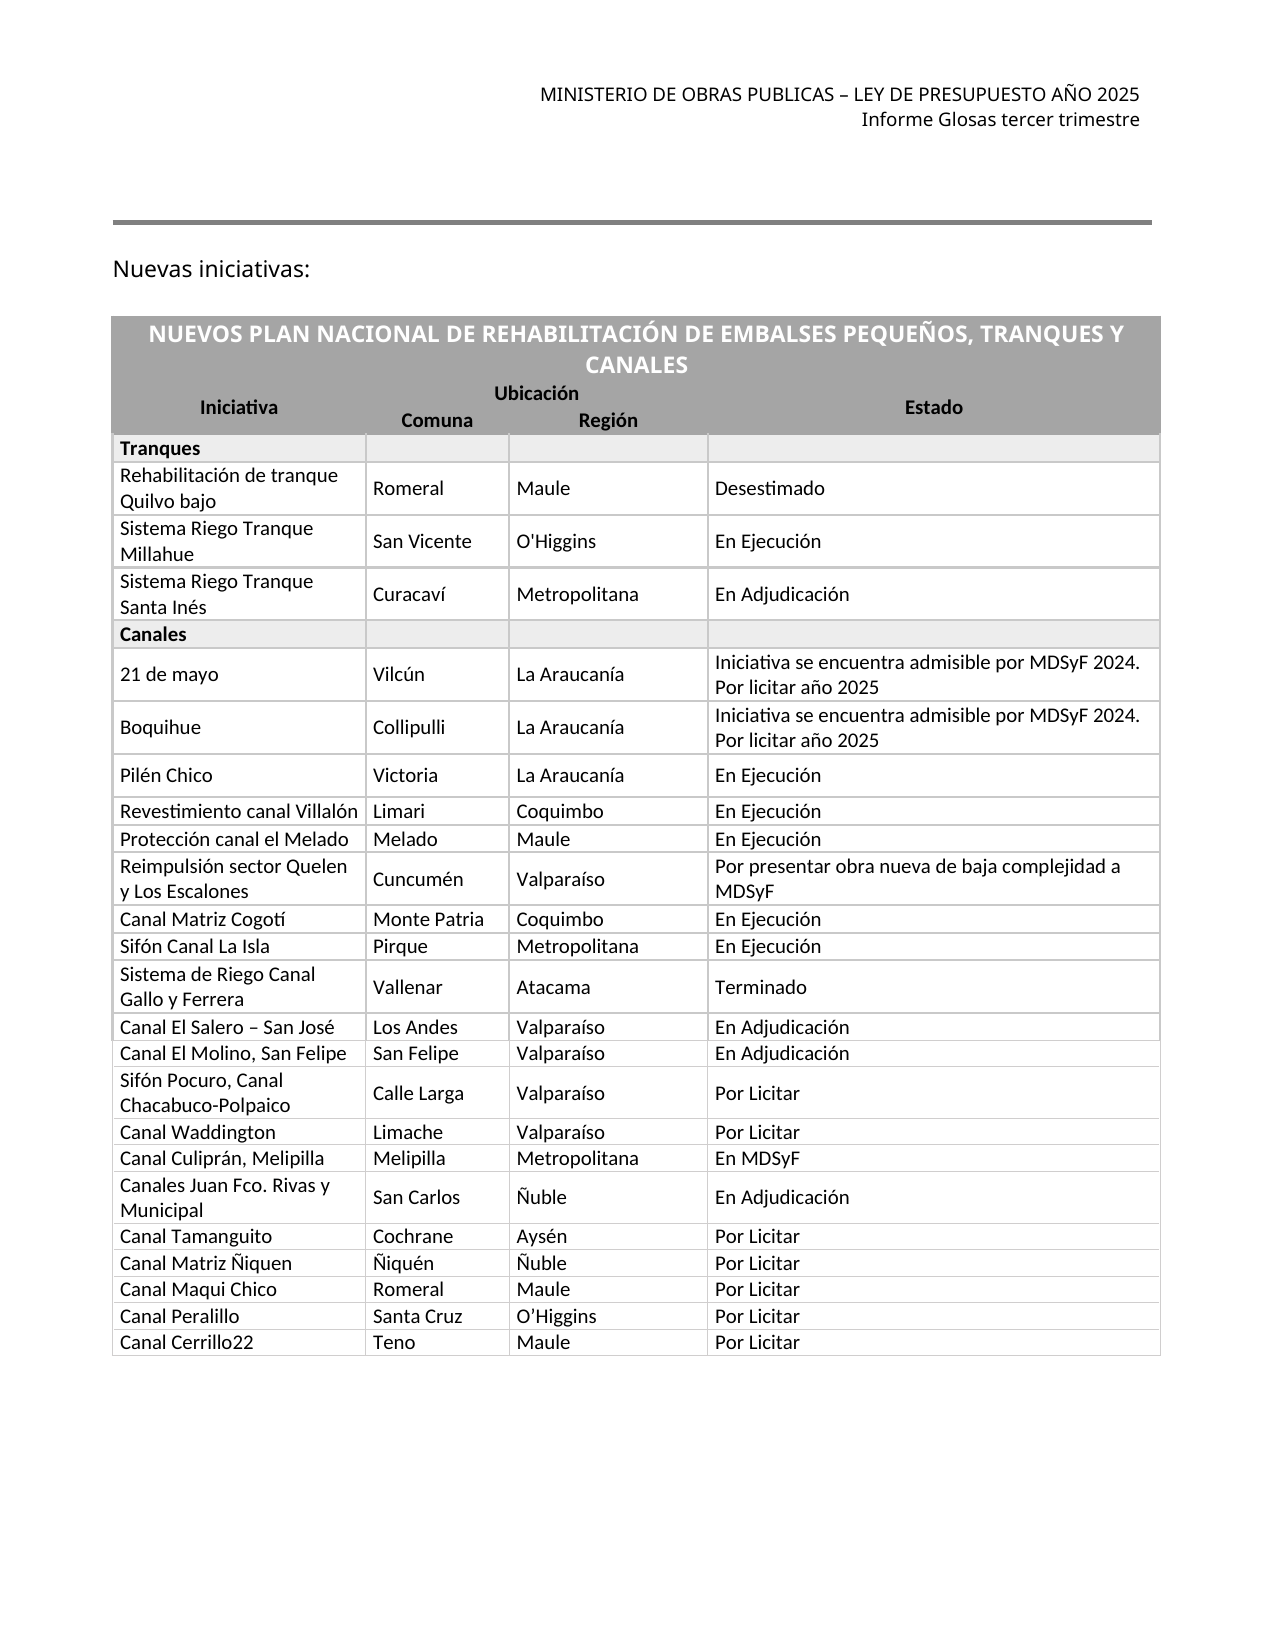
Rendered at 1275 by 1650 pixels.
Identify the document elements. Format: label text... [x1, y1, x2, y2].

table_cell Calle Larga [366, 1067, 509, 1118]
table_cell En Ejecución [709, 755, 1159, 796]
table_cell Boquihue [114, 702, 365, 753]
table_cell Ubicación [366, 380, 708, 406]
table_cell La Araucanía [510, 702, 707, 753]
table_cell Collipulli [367, 702, 508, 753]
table_cell Rehabilitación de tranque Quilvo bajo [114, 463, 365, 513]
table_cell Sifón Canal La Isla [114, 934, 365, 959]
table_cell Metropolitana [510, 569, 707, 619]
table_cell Maule [510, 1330, 707, 1355]
table_cell Aysén [510, 1224, 707, 1249]
table_cell Revestimiento canal Villalón [114, 798, 365, 824]
table_cell Canal El Molino, San Felipe [113, 1041, 365, 1066]
table_cell Melipilla [366, 1145, 509, 1171]
table_cell En Adjudicación [709, 569, 1159, 619]
table_cell Atacama [510, 961, 707, 1012]
table_cell En Adjudicación [709, 1014, 1159, 1039]
table_cell Limari [367, 798, 508, 824]
table_cell Valparaíso [510, 1041, 707, 1066]
table_cell Por Licitar [708, 1066, 1160, 1118]
table_cell O'Higgins [510, 516, 707, 566]
text Nuevas iniciativas: [112, 253, 1162, 284]
table_cell En Ejecución [709, 826, 1159, 851]
table_cell Sistema de Riego Canal Gallo y Ferrera [114, 961, 365, 1012]
table_cell Canal Tamanguito [113, 1223, 365, 1249]
table_cell Romeral [366, 1277, 509, 1302]
table_cell Por presentar obra nueva de baja complejidad a MDSyF [709, 853, 1159, 904]
table_cell Valparaíso [510, 1119, 707, 1144]
table_cell Maule [510, 1277, 707, 1302]
table_cell Melado [367, 826, 508, 851]
table_cell Iniciativa [114, 380, 366, 433]
table_cell Cuncumén [367, 853, 508, 904]
table_cell Canal Peralillo [113, 1302, 365, 1328]
table_cell En Ejecución [709, 906, 1159, 932]
table_cell En MDSyF [708, 1144, 1160, 1171]
table_cell Terminado [709, 961, 1159, 1012]
table_cell Limache [366, 1119, 509, 1144]
table_cell La Araucanía [510, 649, 707, 700]
table_cell Iniciativa se encuentra admisible por MDSyF 2024. Por licitar año 2025 [709, 702, 1159, 753]
table_cell Tranques [114, 435, 365, 461]
table_cell Canal El Salero – San José [114, 1014, 365, 1039]
table_cell Región [509, 406, 708, 433]
table_cell Coquimbo [510, 798, 707, 824]
table_cell Maule [510, 826, 707, 851]
table_cell Canal Matriz Ñiquen [113, 1249, 365, 1276]
table_cell Por Licitar [708, 1223, 1160, 1249]
table_cell Romeral [367, 463, 508, 513]
table_cell Comuna [366, 406, 509, 433]
table_cell Pilén Chico [114, 755, 365, 796]
table_cell Los Andes [367, 1014, 508, 1039]
table_cell Ñuble [510, 1172, 707, 1223]
table_cell [709, 621, 1159, 647]
table_cell Metropolitana [510, 1145, 707, 1171]
table_cell Pirque [367, 934, 508, 959]
table_cell En Ejecución [709, 516, 1159, 566]
table_cell [367, 435, 508, 461]
table_cell Vallenar [367, 961, 508, 1012]
table_cell [510, 435, 707, 461]
table_cell San Felipe [366, 1041, 509, 1066]
table_cell Ñuble [510, 1250, 707, 1276]
table_cell En Ejecución [709, 934, 1159, 959]
table_cell Valparaíso [510, 853, 707, 904]
table_cell Cochrane [366, 1224, 509, 1249]
table_cell Ñiquén [366, 1250, 509, 1276]
table_cell Iniciativa se encuentra admisible por MDSyF 2024. Por licitar año 2025 [709, 649, 1159, 700]
table_cell La Araucanía [510, 755, 707, 796]
table_cell Estado [708, 380, 1159, 433]
table_cell Sistema Riego Tranque Santa Inés [114, 569, 365, 619]
table_cell Metropolitana [510, 934, 707, 959]
table_cell Coquimbo [510, 906, 707, 932]
table_cell Desestimado [709, 463, 1159, 513]
table_cell Por Licitar [708, 1329, 1160, 1355]
table_cell Por Licitar [708, 1302, 1160, 1328]
table_cell Por Licitar [708, 1276, 1160, 1302]
table_cell San Carlos [366, 1172, 509, 1223]
table_cell En Adjudicación [708, 1171, 1160, 1223]
table_cell Reimpulsión sector Quelen y Los Escalones [114, 853, 365, 904]
table_cell Canal Matriz Cogotí [114, 906, 365, 932]
table_cell [367, 621, 508, 647]
table_cell Valparaíso [510, 1067, 707, 1118]
table_cell Canales [114, 621, 365, 647]
table_cell Canales Juan Fco. Rivas y Municipal [113, 1171, 365, 1223]
table_cell Canal Waddington [113, 1118, 365, 1144]
table_cell Curacaví [367, 569, 508, 619]
table_cell Victoria [367, 755, 508, 796]
table_cell San Vicente [367, 516, 508, 566]
table_cell En Ejecución [709, 798, 1159, 824]
table_cell 21 de mayo [114, 649, 365, 700]
table_cell Vilcún [367, 649, 508, 700]
table_cell Canal Cerrillo22 [113, 1329, 365, 1355]
table_cell Por Licitar [708, 1249, 1160, 1276]
table_cell Canal Maqui Chico [113, 1276, 365, 1302]
table_cell Canal Culiprán, Melipilla [113, 1144, 365, 1171]
table_cell En Adjudicación [708, 1041, 1160, 1066]
table_cell Maule [510, 463, 707, 513]
table_cell [709, 435, 1159, 461]
table_cell Santa Cruz [366, 1303, 509, 1328]
table_cell Sifón Pocuro, Canal Chacabuco-Polpaico [113, 1066, 365, 1118]
table_cell Valparaíso [510, 1014, 707, 1039]
table_cell [510, 621, 707, 647]
table_cell Protección canal el Melado [114, 826, 365, 851]
table_cell Monte Patria [367, 906, 508, 932]
table_cell Teno [366, 1330, 509, 1355]
table_cell Sistema Riego Tranque Millahue [114, 516, 365, 566]
table_cell Por Licitar [708, 1118, 1160, 1144]
table_header NUEVOS PLAN NACIONAL DE REHABILITACIÓN DE EMBALSES PEQUEÑOS, TRANQUES Y CANALES [114, 318, 1159, 380]
table_cell O’Higgins [510, 1303, 707, 1328]
